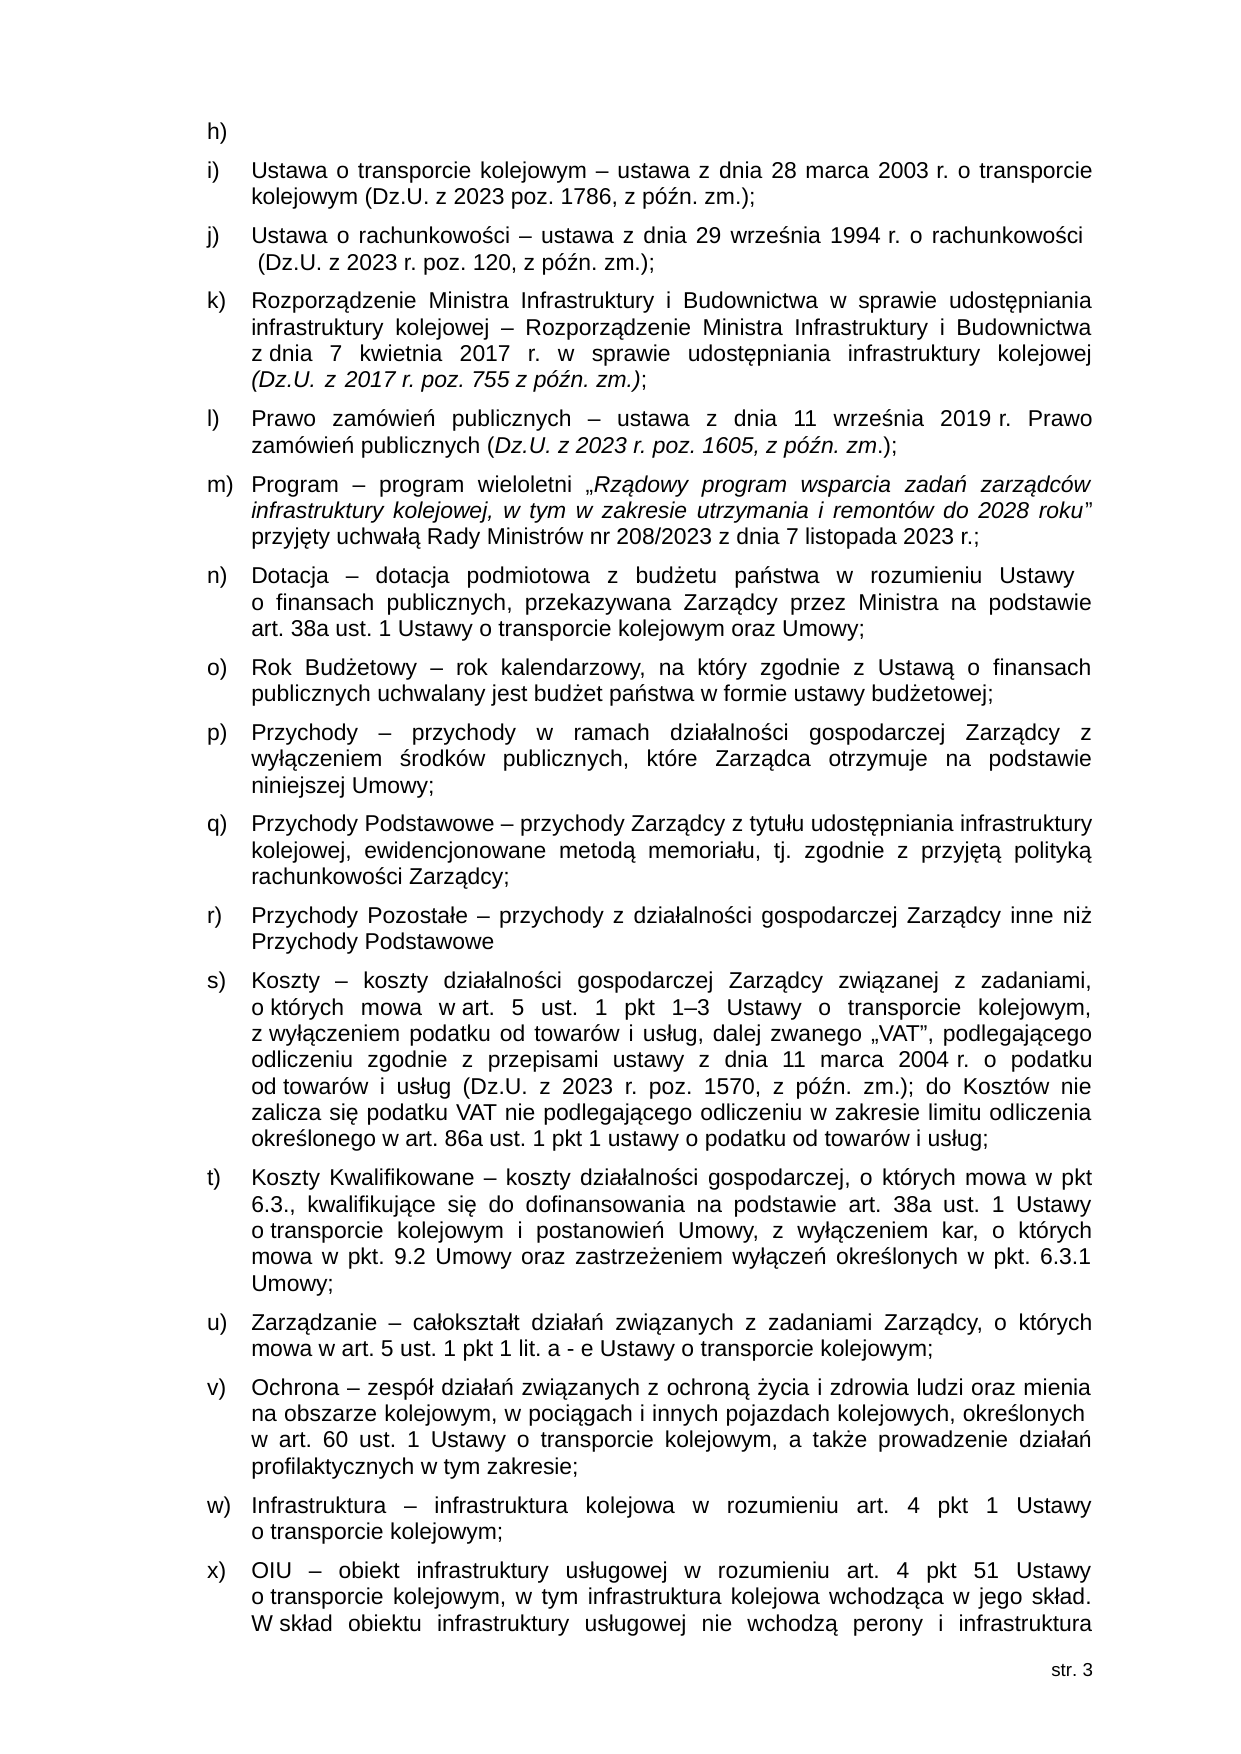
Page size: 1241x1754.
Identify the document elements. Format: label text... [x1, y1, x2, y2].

list Koszty Kwalifikowane – koszty działalności gospodarczej, o których mowa w pkt 6.3., kwalifikujące się do dofinansowania na podstawie art. 38a ust. 1 Ustawy o transporcie kolejowym i postanowień Umowy, z wyłączeniem kar, o których mowa w pkt. 9.2 Umowy oraz zastrzeżeniem wyłączeń określonych w pkt. 6.3.1 Umowy; [207, 1164, 1092, 1296]
list Ustawa o rachunkowości – ustawa z dnia 29 września 1994 r. o rachunkowości (Dz.U. z 2023 r. poz. 120, z późn. zm.); [207, 222, 1092, 275]
list Rozporządzenie Ministra Infrastruktury i Budownictwa w sprawie udostępniania infrastruktury kolejowej – Rozporządzenie Ministra Infrastruktury i Budownictwa z dnia 7 kwietnia 2017 r. w sprawie udostępniania infrastruktury kolejowej (Dz.U. z 2017 r. poz. 755 z późn. zm.); [207, 287, 1092, 393]
list Koszty – koszty działalności gospodarczej Zarządcy związanej z zadaniami, o których mowa w art. 5 ust. 1 pkt 1–3 Ustawy o transporcie kolejowym, z wyłączeniem podatku od towarów i usług, dalej zwanego „VAT”, podlegającego odliczeniu zgodnie z przepisami ustawy z dnia 11 marca 2004 r. o podatku od towarów i usług (Dz.U. z 2023 r. poz. 1570, z późn. zm.); do Kosztów nie zalicza się podatku VAT nie podlegającego odliczeniu w zakresie limitu odliczenia określonego w art. 86a ust. 1 pkt 1 ustawy o podatku od towarów i usług; [207, 967, 1092, 1152]
list Rok Budżetowy – rok kalendarzowy, na który zgodnie z Ustawą o finansach publicznych uchwalany jest budżet państwa w formie ustawy budżetowej; [207, 654, 1092, 706]
list Program – program wieloletni „Rządowy program wsparcia zadań zarządców infrastruktury kolejowej, w tym w zakresie utrzymania i remontów do 2028 roku” przyjęty uchwałą Rady Ministrów nr 208/2023 z dnia 7 listopada 2023 r.; [207, 471, 1092, 549]
list Przychody Pozostałe – przychody z działalności gospodarczej Zarządcy inne niż Przychody Podstawowe [207, 902, 1092, 955]
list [207, 1557, 1092, 1636]
list Ochrona – zespół działań związanych z ochroną życia i zdrowia ludzi oraz mienia na obszarze kolejowym, w pociągach i innych pojazdach kolejowych, określonych w art. 60 ust. 1 Ustawy o transporcie kolejowym, a także prowadzenie działań profilaktycznych w tym zakresie; [207, 1374, 1092, 1479]
list Dotacja – dotacja podmiotowa z budżetu państwa w rozumieniu Ustawy o finansach publicznych, przekazywana Zarządcy przez Ministra na podstawie art. 38a ust. 1 Ustawy o transporcie kolejowym oraz Umowy; [207, 562, 1092, 641]
list Prawo zamówień publicznych – ustawa z dnia 11 września 2019 r. Prawo zamówień publicznych (Dz.U. z 2023 r. poz. 1605, z późn. zm.); [207, 405, 1092, 458]
list Przychody Podstawowe – przychody Zarządcy z tytułu udostępniania infrastruktury kolejowej, ewidencjonowane metodą memoriału, tj. zgodnie z przyjętą polityką rachunkowości Zarządcy; [207, 810, 1092, 889]
list Przychody – przychody w ramach działalności gospodarczej Zarządcy z wyłączeniem środków publicznych, które Zarządca otrzymuje na podstawie niniejszej Umowy; [207, 719, 1092, 798]
list Infrastruktura – infrastruktura kolejowa w rozumieniu art. 4 pkt 1 Ustawy o transporcie kolejowym; [207, 1492, 1092, 1544]
list Ustawa o transporcie kolejowym – ustawa z dnia 28 marca 2003 r. o transporcie kolejowym (Dz.U. z 2023 poz. 1786, z późn. zm.); [207, 157, 1092, 210]
list Zarządzanie – całokształt działań związanych z zadaniami Zarządcy, o których mowa w art. 5 ust. 1 pkt 1 lit. a - e Ustawy o transporcie kolejowym; [207, 1308, 1092, 1361]
